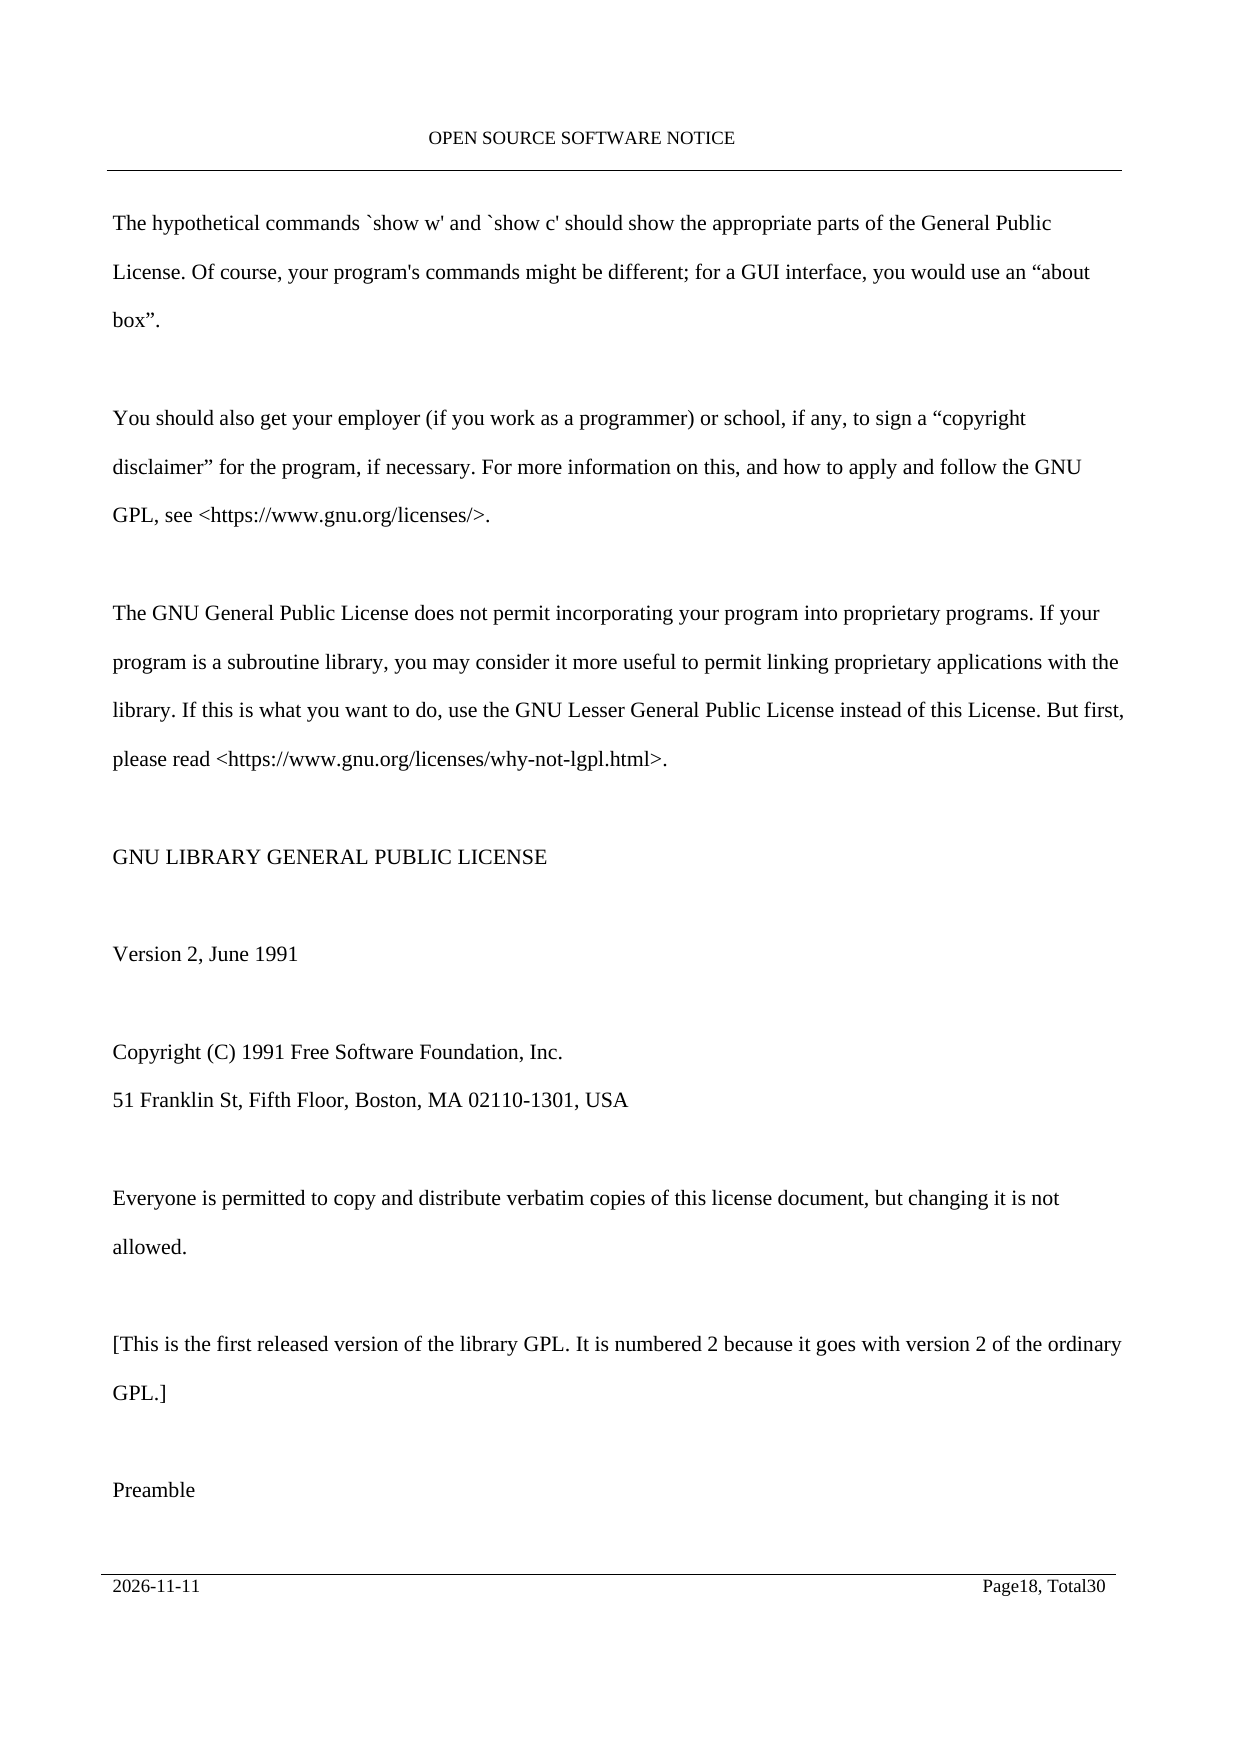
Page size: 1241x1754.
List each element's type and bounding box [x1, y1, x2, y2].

text [112, 206, 1128, 1506]
